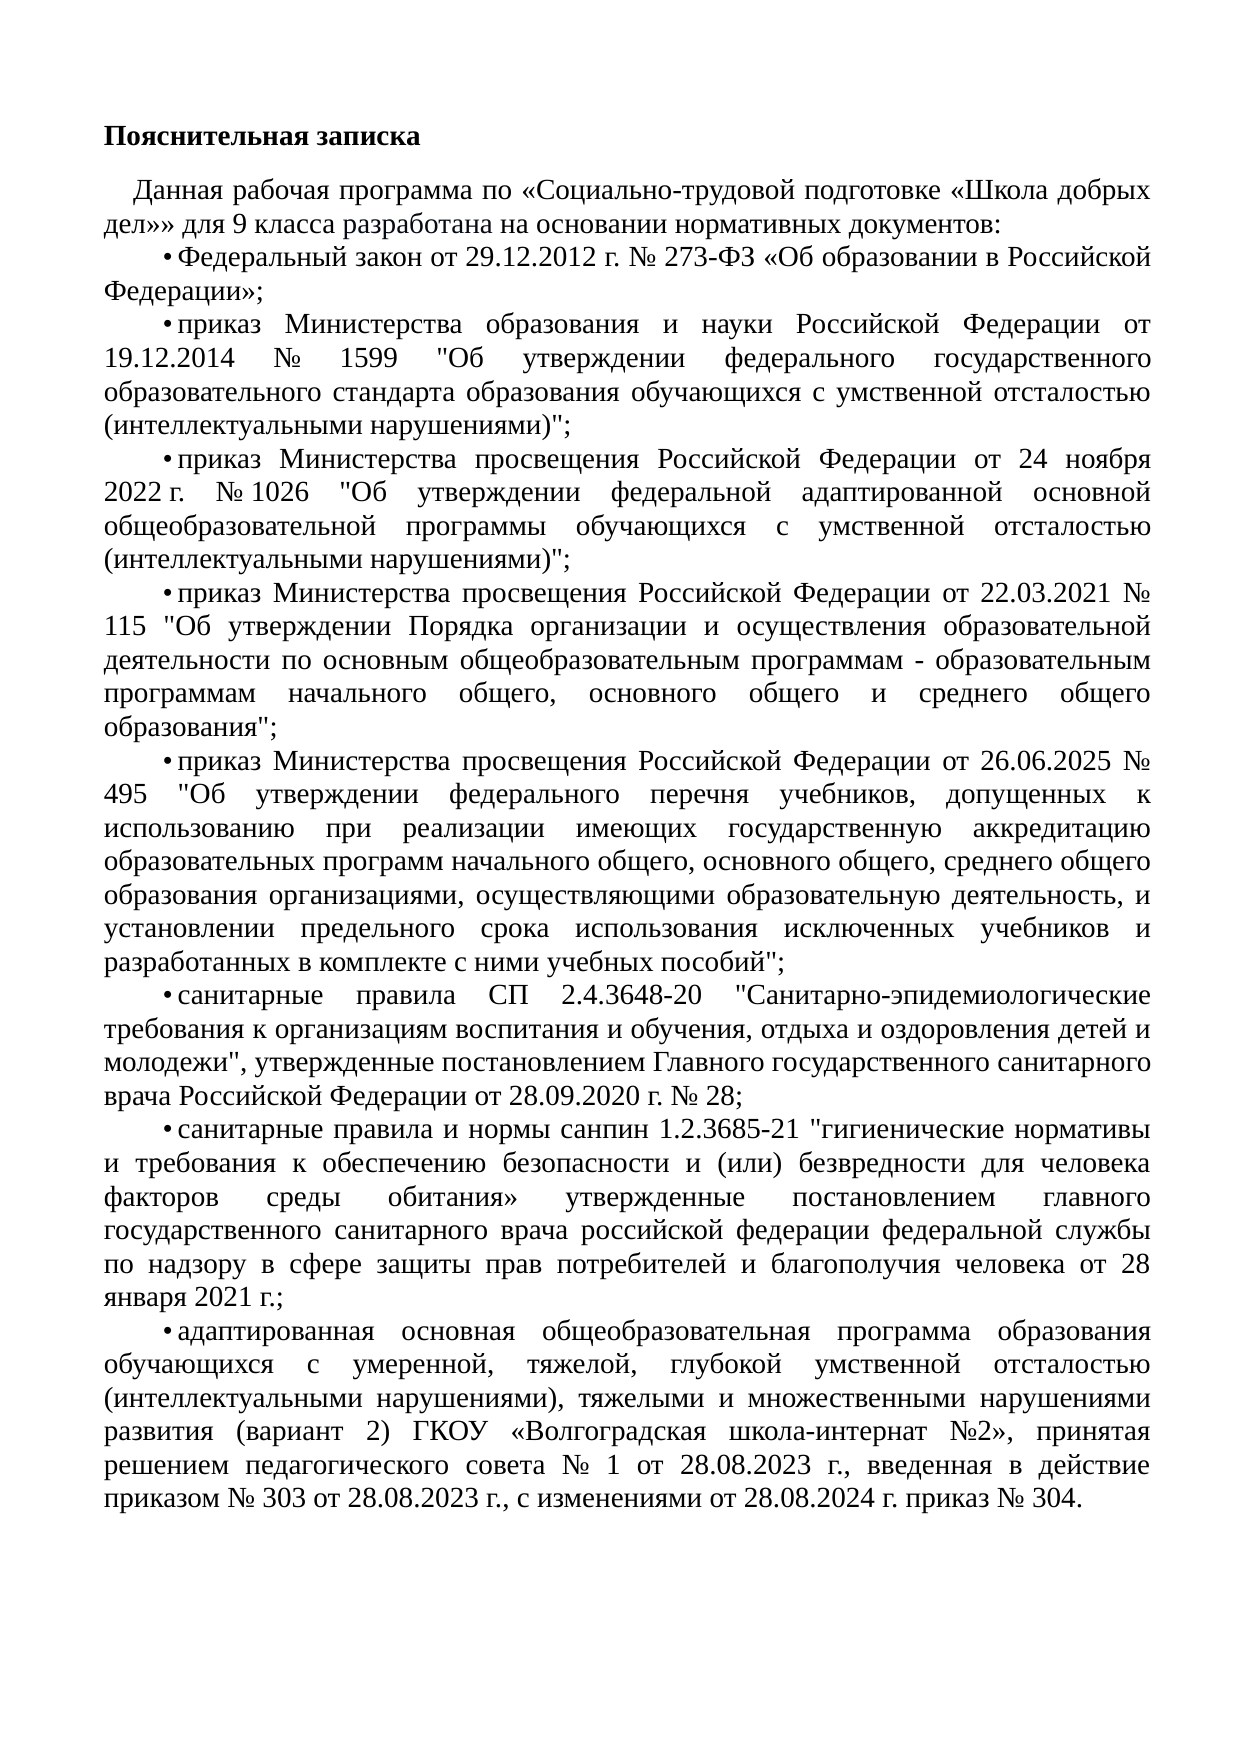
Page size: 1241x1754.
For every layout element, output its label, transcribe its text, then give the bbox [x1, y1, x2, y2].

list приказ Министерства образования и науки Российской Федерации от 19.12.2014 № 1599 "Об утверждении федерального государственного образовательного стандарта образования обучающихся с умственной отсталостью (интеллектуальными нарушениями)"; [103, 307, 1152, 441]
list санитарные правила СП 2.4.3648-20 "Санитарно-эпидемиологические требования к организациям воспитания и обучения, отдыха и оздоровления детей и молодежи", утвержденные постановлением Главного государственного санитарного врача Российской Федерации от 28.09.2020 г. № 28; [103, 977, 1152, 1112]
list приказ Министерства просвещения Российской Федерации от 22.03.2021 № 115 "Об утверждении Порядка организации и осуществления образовательной деятельности по основным общеобразовательным программам - образовательным программам начального общего, основного общего и среднего общего образования"; [103, 575, 1152, 743]
list приказ Министерства просвещения Российской Федерации от 26.06.2025 № 495 "Об утверждении федерального перечня учебников, допущенных к использованию при реализации имеющих государственную аккредитацию образовательных программ начального общего, основного общего, среднего общего образования организациями, осуществляющими образовательную деятельность, и установлении предельного срока использования исключенных учебников и разработанных в комплекте с ними учебных пособий"; [103, 743, 1152, 977]
text Пояснительная записка [103, 118, 1152, 152]
list санитарные правила и нормы санпин 1.2.3685-21 "гигиенические нормативы и требования к обеспечению безопасности и (или) безвредности для человека факторов среды обитания» утвержденные постановлением главного государственного санитарного врача российской федерации федеральной службы по надзору в сфере защиты прав потребителей и благополучия человека от 28 января 2021 г.; [103, 1112, 1152, 1313]
list Федеральный закон от 29.12.2012 г. № 273-ФЗ «Об образовании в Российской Федерации»; [103, 239, 1152, 307]
list адаптированная основная общеобразовательная программа образования обучающихся с умеренной, тяжелой, глубокой умственной отсталостью (интеллектуальными нарушениями), тяжелыми и множественными нарушениями развития (вариант 2) ГКОУ «Волгоградская школа-интернат №2», принятая решением педагогического совета № 1 от 28.08.2023 г., введенная в действие приказом № 303 от 28.08.2023 г., с изменениями от 28.08.2024 г. приказ № 304. [103, 1313, 1152, 1514]
list приказ Министерства просвещения Российской Федерации от 24 ноября 2022 г. № 1026 "Об утверждении федеральной адаптированной основной общеобразовательной программы обучающихся с умственной отсталостью (интеллектуальными нарушениями)"; [103, 441, 1152, 575]
text Данная рабочая программа по «Социально-трудовой подготовке «Школа добрых дел»» для 9 класса разработана на основании нормативных документов: [103, 172, 1152, 239]
